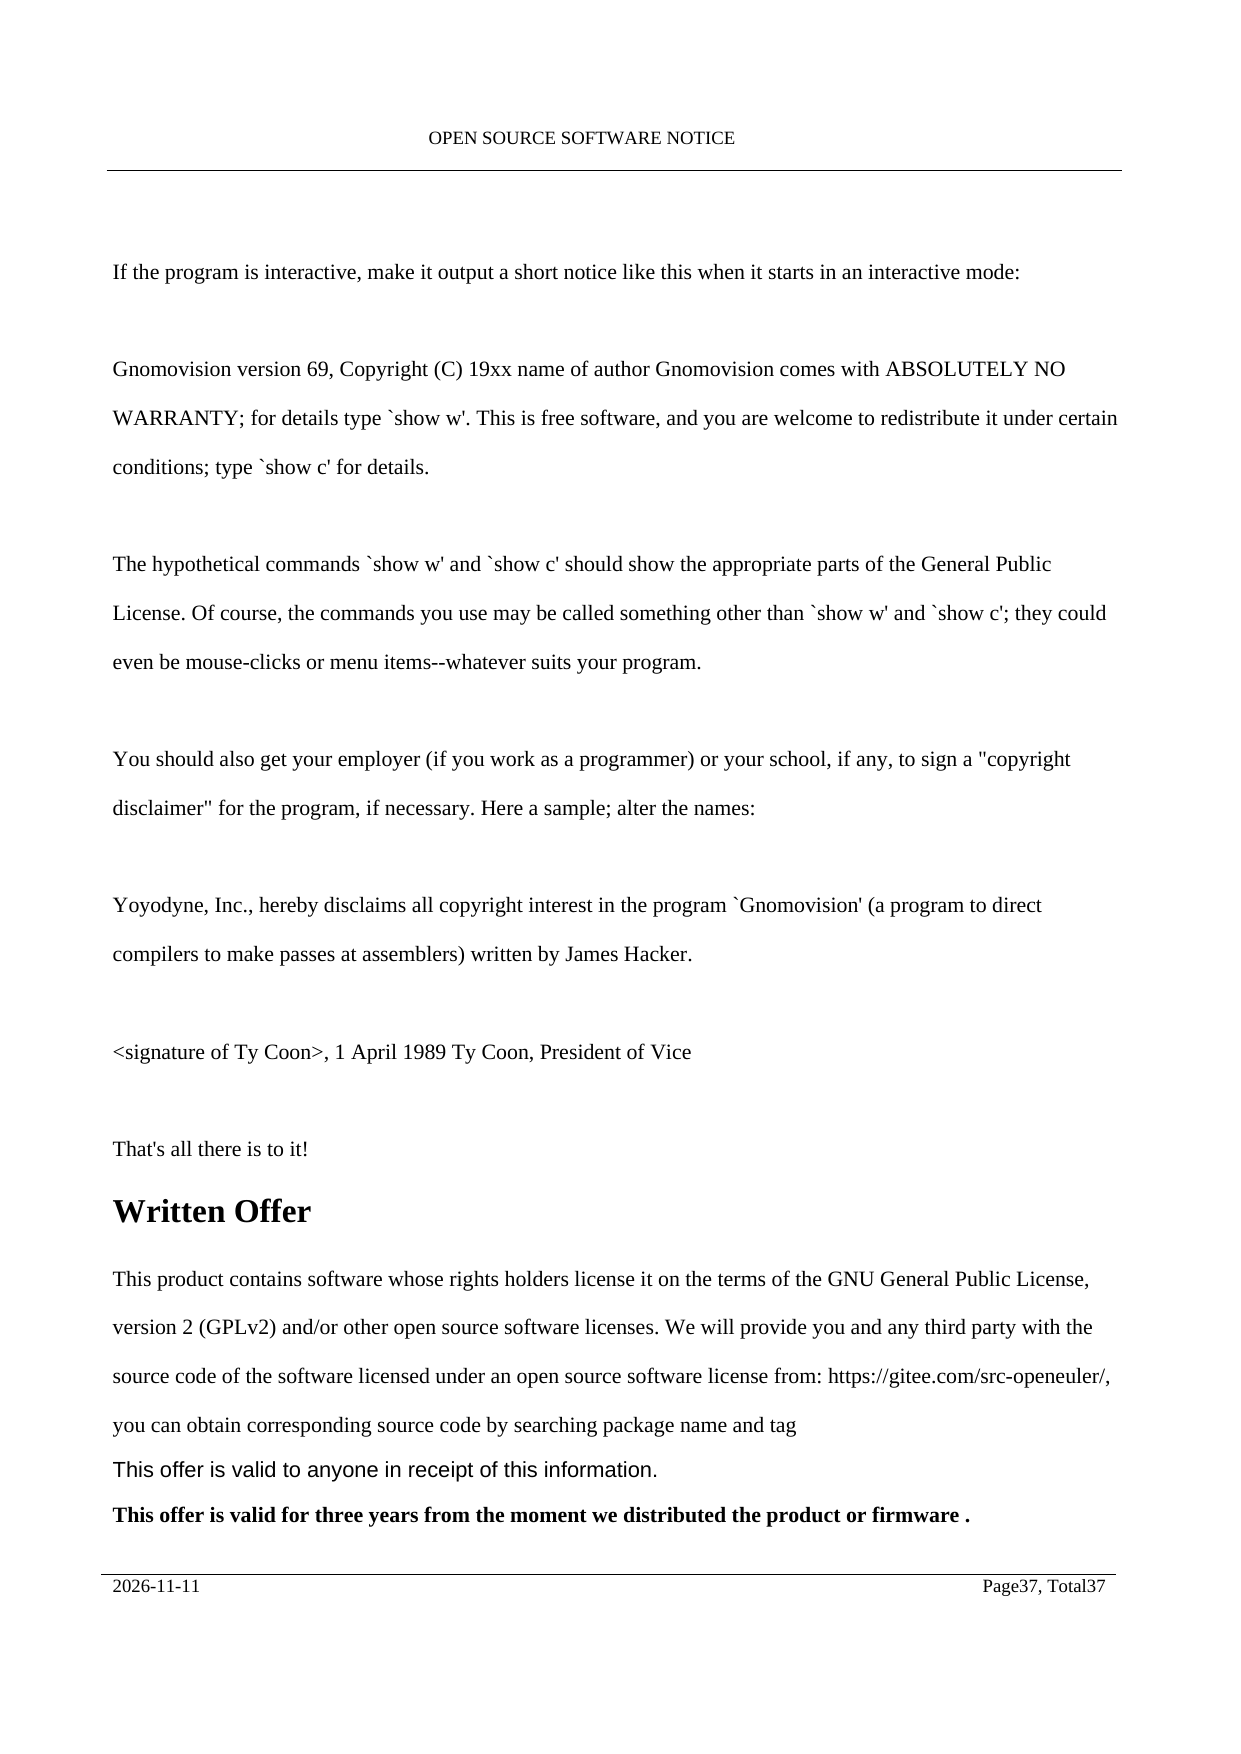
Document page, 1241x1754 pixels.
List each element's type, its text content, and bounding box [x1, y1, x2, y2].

text Written Offer [112, 1178, 1128, 1243]
text This product contains software whose rights holders license it on the terms of the GNU General Public License, version 2 (GPLv2) and/or other open source software licenses. We will provide you and any third party with the source code of the software licensed under an open source software license from: https://gitee.com/src-openeuler/, you can obtain corresponding source code by searching package name and tag [112, 1262, 1128, 1441]
text This offer is valid for three years from the moment we distributed the product or firmware . [112, 1498, 1128, 1531]
text This offer is valid to anyone in receipt of this information. [112, 1453, 1128, 1486]
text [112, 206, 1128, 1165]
